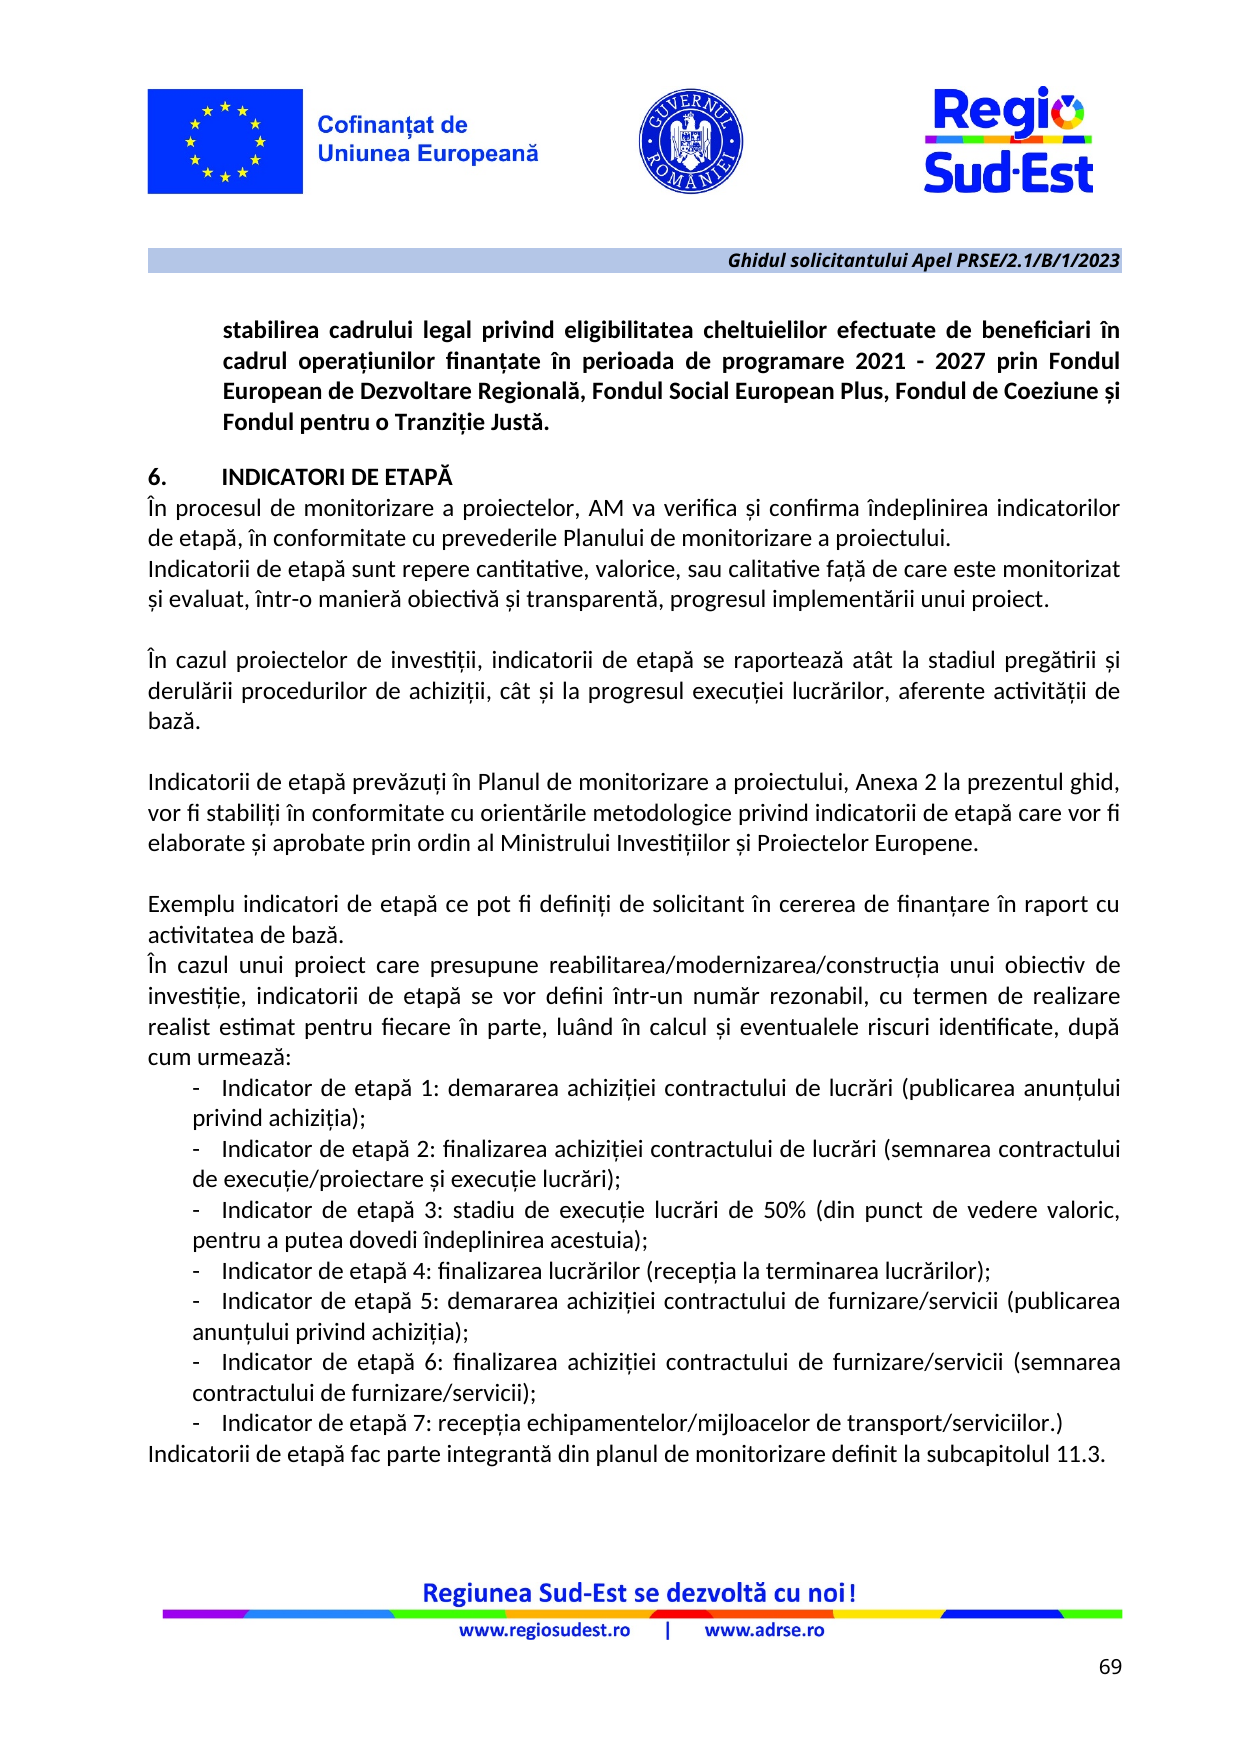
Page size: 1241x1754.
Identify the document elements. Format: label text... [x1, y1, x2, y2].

text Indicatorii de etapă prevăzuți în Planul de monitorizare a proiectului, Anexa 2 la prezentul ghid, vor fi stabiliți în conformitate cu orientările metodologice privind indicatorii de etapă care vor fi elaborate și aprobate prin ordin al Ministrului Investițiilor și Proiectelor Europene. [148, 767, 1122, 858]
picture [147, 86, 1093, 195]
picture [162, 1582, 1123, 1640]
text În cazul proiectelor de investiții, indicatorii de etapă se raportează atât la stadiul pregătirii și derulării procedurilor de achiziții, cât și la progresul execuției lucrărilor, aferente activității de bază. [148, 644, 1122, 736]
subtitle INDICATORI DE ETAPĂ [148, 461, 1122, 492]
text - Indicator de etapă 5: demararea achiziției contractului de furnizare/servicii (publicarea anunțului privind achiziția); [192, 1285, 1122, 1346]
text În procesul de monitorizare a proiectelor, AM va verifica și confirma îndeplinirea indicatorilor de etapă, în conformitate cu prevederile Planului de monitorizare a proiectului. [148, 492, 1122, 553]
text - Indicator de etapă 4: finalizarea lucrărilor (recepția la terminarea lucrărilor); [192, 1255, 1122, 1285]
text În cazul unui proiect care presupune reabilitarea/modernizarea/construcția unui obiectiv de investiție, indicatorii de etapă se vor defini într-un număr rezonabil, cu termen de realizare realist estimat pentru fiecare în parte, luând în calcul și eventualele riscuri identificate, după cum urmează: [148, 950, 1122, 1072]
text - Indicator de etapă 3: stadiu de execuție lucrări de 50% (din punct de vedere valoric, pentru a putea dovedi îndeplinirea acestuia); [192, 1194, 1122, 1255]
text Indicatorii de etapă sunt repere cantitative, valorice, sau calitative față de care este monitorizat și evaluat, într-o manieră obiectivă și transparentă, progresul implementării unui proiect. [148, 553, 1122, 614]
text Indicatorii de etapă fac parte integrantă din planul de monitorizare definit la subcapitolul 11.3. [148, 1438, 1122, 1468]
text - Indicator de etapă 1: demararea achiziției contractului de lucrări (publicarea anunțului privind achiziția); [192, 1072, 1122, 1133]
text Exemplu indicatori de etapă ce pot fi definiți de solicitant în cererea de finanțare în raport cu activitatea de bază. [148, 889, 1122, 950]
text - Indicator de etapă 6: finalizarea achiziției contractului de furnizare/servicii (semnarea contractului de furnizare/servicii); [192, 1346, 1122, 1407]
text - Indicator de etapă 7: recepția echipamentelor/mijloacelor de transport/serviciilor.) [192, 1407, 1122, 1438]
text - Indicator de etapă 2: finalizarea achiziției contractului de lucrări (semnarea contractului de execuție/proiectare și execuție lucrări); [192, 1133, 1122, 1194]
